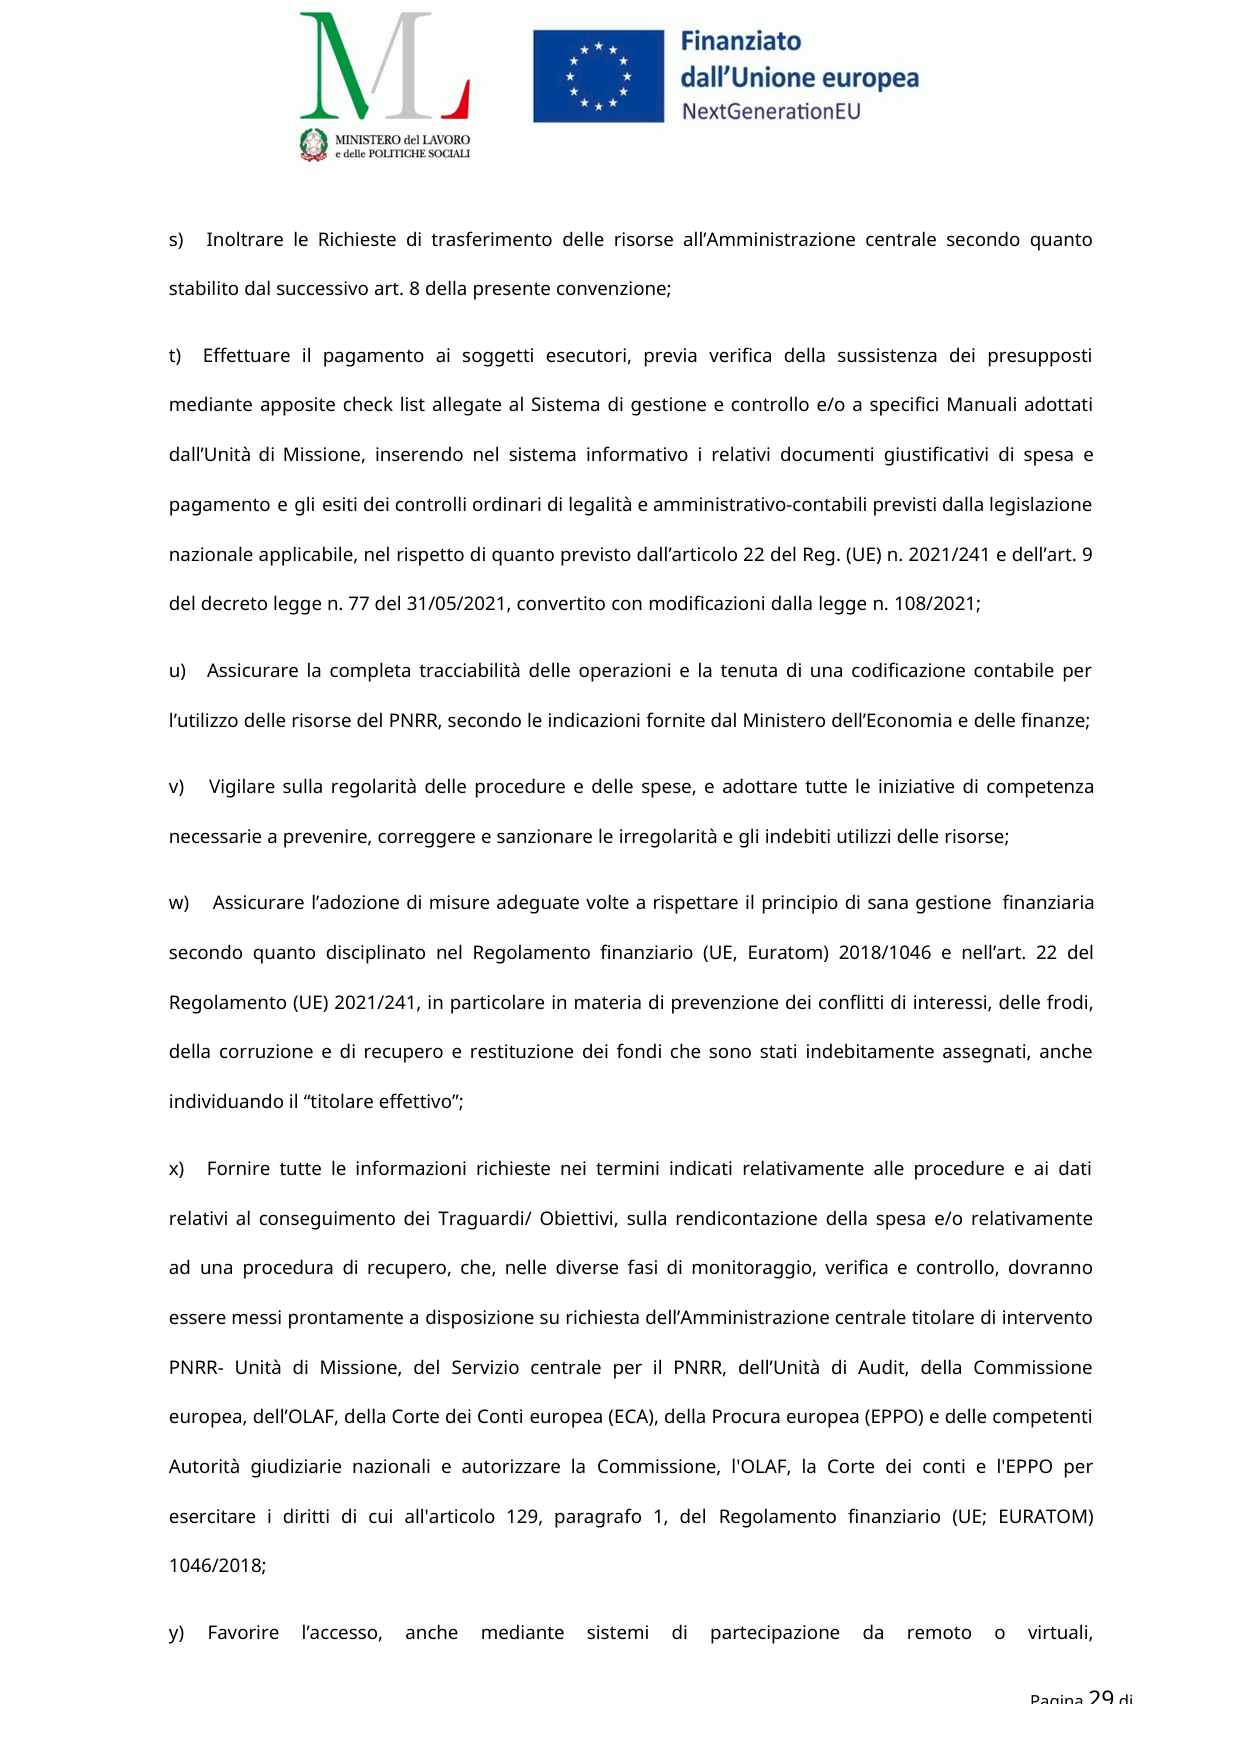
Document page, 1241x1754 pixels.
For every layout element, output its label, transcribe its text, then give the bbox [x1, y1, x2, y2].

list Assicurare l’adozione di misure adeguate volte a rispettare il principio di sana gestione finanziaria secondo quanto disciplinato nel Regolamento finanziario (UE, Euratom) 2018/1046 e nell’art. 22 del Regolamento (UE) 2021/241, in particolare in materia di prevenzione dei conflitti di interessi, delle frodi, della corruzione e di recupero e restituzione dei fondi che sono stati indebitamente assegnati, anche individuando il “titolare effettivo”; [169, 890, 1095, 1114]
list Effettuare il pagamento ai soggetti esecutori, previa verifica della sussistenza dei presupposti mediante apposite check list allegate al Sistema di gestione e controllo e/o a specifici Manuali adottati dall’Unità di Missione, inserendo nel sistema informativo i relativi documenti giustificativi di spesa e pagamento e gli esiti dei controlli ordinari di legalità e amministrativo-contabili previsti dalla legislazione nazionale applicabile, nel rispetto di quanto previsto dall’articolo 22 del Reg. (UE) n. 2021/241 e dell’art. 9 del decreto legge n. 77 del 31/05/2021, convertito con modificazioni dalla legge n. 108/2021; [169, 342, 1094, 616]
list Assicurare la completa tracciabilità delle operazioni e la tenuta di una codificazione contabile per l’utilizzo delle risorse del PNRR, secondo le indicazioni fornite dal Ministero dell’Economia e delle finanze; [169, 657, 1093, 732]
list Inoltrare le Richieste di trasferimento delle risorse all’Amministrazione centrale secondo quanto stabilito dal successivo art. 8 della presente convenzione; [169, 226, 1093, 301]
list Fornire tutte le informazioni richieste nei termini indicati relativamente alle procedure e ai dati relativi al conseguimento dei Traguardi/ Obiettivi, sulla rendicontazione della spesa e/o relativamente ad una procedura di recupero, che, nelle diverse fasi di monitoraggio, verifica e controllo, dovranno essere messi prontamente a disposizione su richiesta dell’Amministrazione centrale titolare di intervento PNRR- Unità di Missione, del Servizio centrale per il PNRR, dell’Unità di Audit, della Commissione europea, dell’OLAF, della Corte dei Conti europea (ECA), della Procura europea (EPPO) e delle competenti Autorità giudiziarie nazionali e autorizzare la Commissione, l'OLAF, la Corte dei conti e l'EPPO per esercitare i diritti di cui all'articolo 129, paragrafo 1, del Regolamento finanziario (UE; EURATOM) 1046/2018; [169, 1155, 1094, 1578]
list Vigilare sulla regolarità delle procedure e delle spese, e adottare tutte le iniziative di competenza necessarie a prevenire, correggere e sanzionare le irregolarità e gli indebiti utilizzi delle risorse; [169, 773, 1095, 849]
picture [208, 0, 1001, 213]
